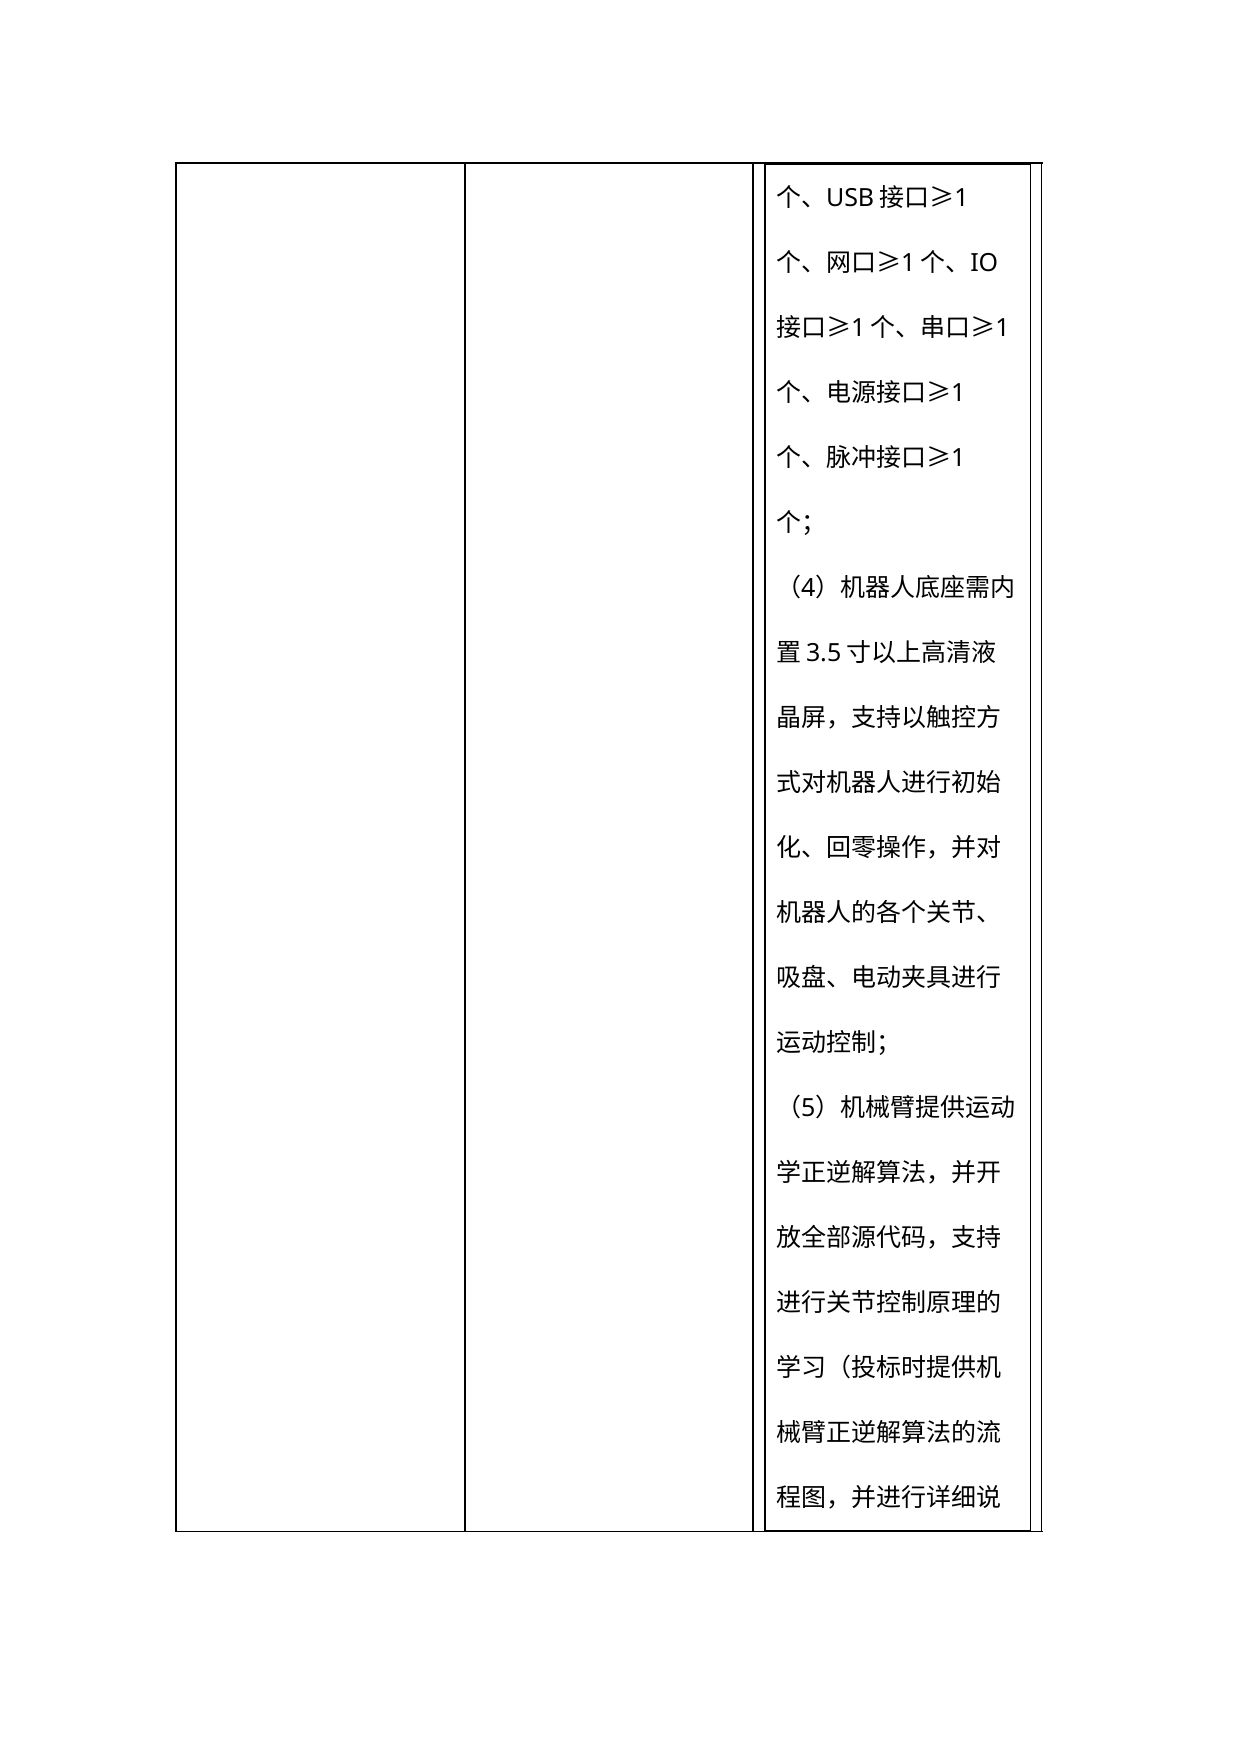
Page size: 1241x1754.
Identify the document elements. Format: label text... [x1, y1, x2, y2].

table_cell [1031, 164, 1041, 1531]
table_cell [466, 164, 752, 1531]
table_cell [754, 164, 764, 1531]
table_cell [766, 165, 1030, 1530]
table_cell 1 [177, 164, 464, 1531]
